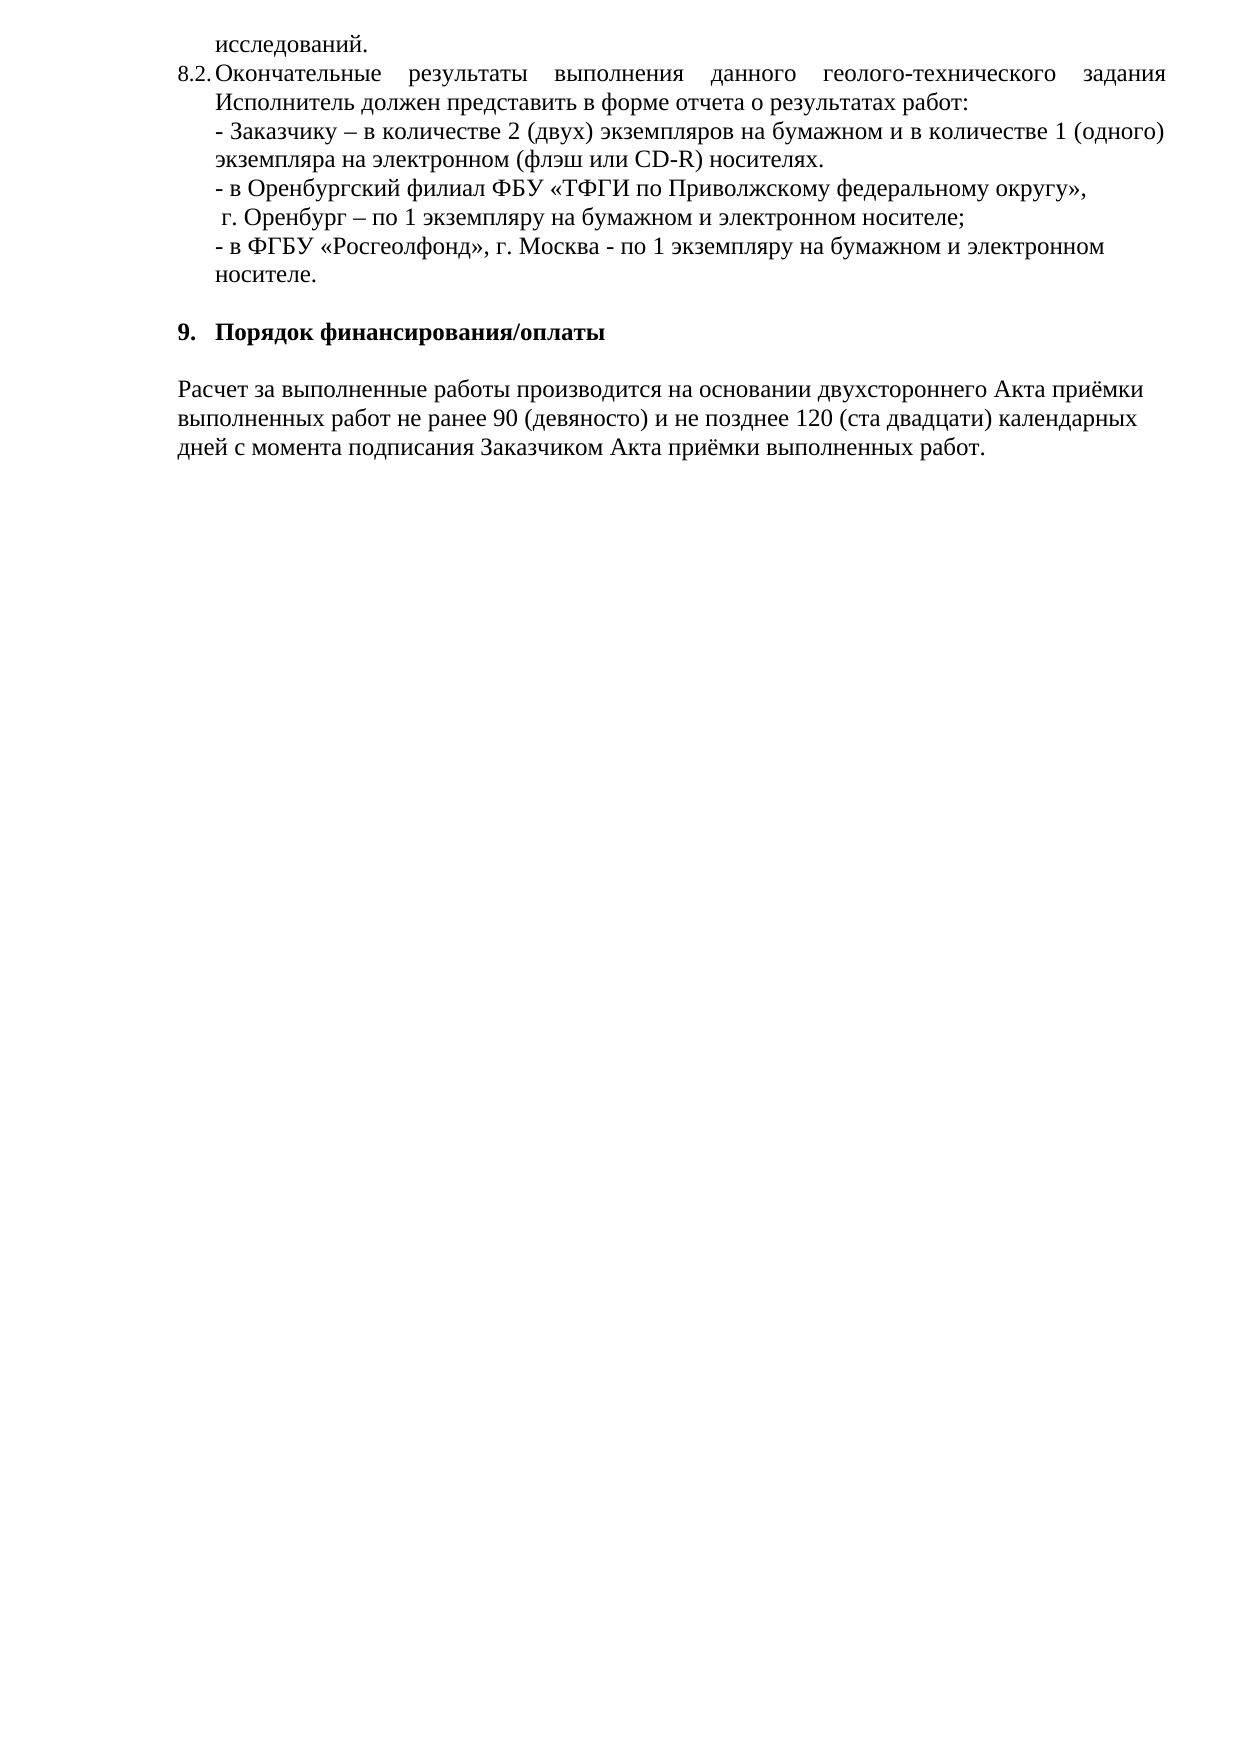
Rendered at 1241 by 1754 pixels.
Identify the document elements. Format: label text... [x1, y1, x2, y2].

text - в ФГБУ «Росгеолфонд», г. Москва - по 1 экземпляру на бумажном и электронном носителе. [215, 231, 1167, 288]
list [177, 29, 1167, 58]
text - Заказчику – в количестве 2 (двух) экземпляров на бумажном и в количестве 1 (одного) экземпляра на электронном (флэш или СD-R) носителях. [215, 116, 1167, 173]
list Окончательные результаты выполнения данного геолого-технического задания Исполнитель должен представить в форме отчета о результатах работ: [177, 58, 1167, 116]
text - в Оренбургский филиал ФБУ «ТФГИ по Приволжскому федеральному округу», г. Оренбург – по 1 экземпляру на бумажном и электронном носителе; [215, 173, 1167, 231]
list Порядок финансирования/оплаты [177, 317, 1167, 346]
text Расчет за выполненные работы производится на основании двухстороннего Акта приёмки выполненных работ не ранее 90 (девяносто) и не позднее 120 (ста двадцати) календарных дней с момента подписания Заказчиком Акта приёмки выполненных работ. [177, 374, 1167, 461]
